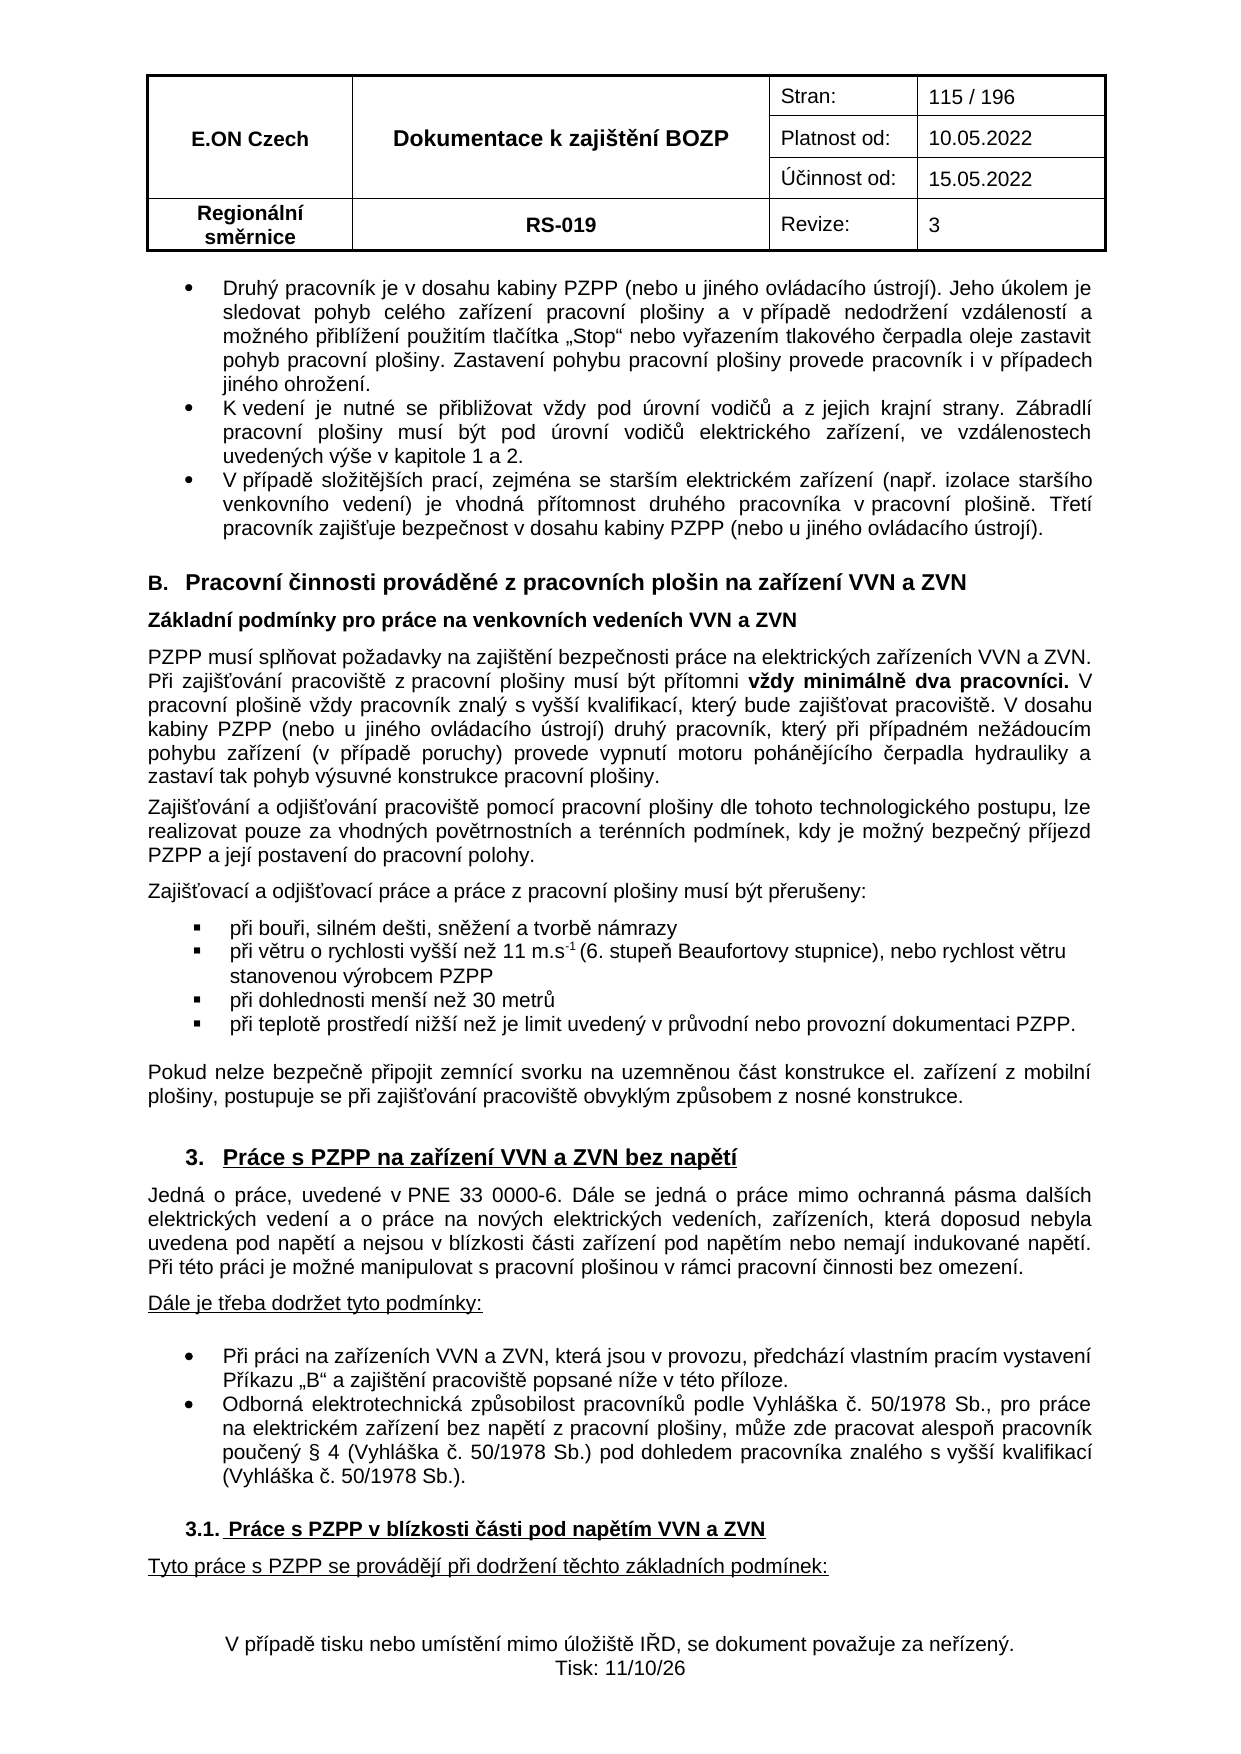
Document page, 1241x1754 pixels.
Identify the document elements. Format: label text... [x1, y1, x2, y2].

text Zajišťování a odjišťování pracoviště pomocí pracovní plošiny dle tohoto technologického postupu, lze realizovat pouze za vhodných povětrnostních a terénních podmínek, kdy je možný bezpečný příjezd PZPP a její postavení do pracovní polohy. [148, 794, 1092, 866]
list Druhý pracovník je v dosahu kabiny PZPP (nebo u jiného ovládacího ústrojí). Jeho úkolem je sledovat pohyb celého zařízení pracovní plošiny a v případě nedodržení vzdáleností a možného přiblížení použitím tlačítka „Stop“ nebo vyřazením tlakového čerpadla oleje zastavit pohyb pracovní plošiny. Zastavení pohybu pracovní plošiny provede pracovník i v případech jiného ohrožení. [185, 276, 1092, 396]
list při teplotě prostředí nižší než je limit uvedený v průvodní nebo provozní dokumentaci PZPP. [192, 1011, 1092, 1036]
title Práce s PZPP na zařízení VVN a ZVN bez napětí [185, 1144, 1092, 1170]
list V případě složitějších prací, zejména se starším elektrickém zařízení (např. izolace staršího venkovního vedení) je vhodná přítomnost druhého pracovníka v pracovní plošině. Třetí pracovník zajišťuje bezpečnost v dosahu kabiny PZPP (nebo u jiného ovládacího ústrojí). [185, 468, 1092, 540]
title Základní podmínky pro práce na venkovních vedeních VVN a ZVN [148, 608, 1092, 632]
list K vedení je nutné se přibližovat vždy pod úrovní vodičů a z jejich krajní strany. Zábradlí pracovní plošiny musí být pod úrovní vodičů elektrického zařízení, ve vzdálenostech uvedených výše v kapitole 1 a 2. [185, 396, 1092, 468]
list Práce s PZPP v blízkosti části pod napětím VVN a ZVN [185, 1517, 1092, 1541]
text Dále je třeba dodržet tyto podmínky: [148, 1291, 1092, 1315]
text Zajišťovací a odjišťovací práce a práce z pracovní plošiny musí být přerušeny: [148, 879, 1092, 903]
list při dohlednosti menší než 30 metrů [192, 987, 1092, 1011]
list při bouři, silném dešti, sněžení a tvorbě námrazy [192, 915, 1092, 939]
text Tyto práce s PZPP se provádějí při dodržení těchto základních podmínek: [148, 1554, 1092, 1578]
list Odborná elektrotechnická způsobilost pracovníků podle Vyhláška č. 50/1978 Sb., pro práce na elektrickém zařízení bez napětí z pracovní plošiny, může zde pracovat alespoň pracovník poučený § 4 (Vyhláška č. 50/1978 Sb.) pod dohledem pracovníka znalého s vyšší kvalifikací (Vyhláška č. 50/1978 Sb.). [185, 1392, 1092, 1488]
list při větru o rychlosti vyšší než 11 m.s-1 (6. stupeň Beaufortovy stupnice), nebo rychlost větru stanovenou výrobcem PZPP [192, 939, 1092, 987]
list Pracovní činnosti prováděné z pracovních plošin na zařízení VVN a ZVN [148, 569, 1092, 596]
text Jedná o práce, uvedené v PNE 33 0000-6. Dále se jedná o práce mimo ochranná pásma dalších elektrických vedení a o práce na nových elektrických vedeních, zařízeních, která doposud nebyla uvedena pod napětí a nejsou v blízkosti části zařízení pod napětím nebo nemají indukované napětí. Při této práci je možné manipulovat s pracovní plošinou v rámci pracovní činnosti bez omezení. [148, 1183, 1092, 1278]
text Pokud nelze bezpečně připojit zemnící svorku na uzemněnou část konstrukce el. zařízení z mobilní plošiny, postupuje se při zajišťování pracoviště obvyklým způsobem z nosné konstrukce. [148, 1059, 1092, 1107]
text PZPP musí splňovat požadavky na zajištění bezpečnosti práce na elektrických zařízeních VVN a ZVN. Při zajišťování pracoviště z pracovní plošiny musí být přítomni vždy minimálně dva pracovníci. V pracovní plošině vždy pracovník znalý s vyšší kvalifikací, který bude zajišťovat pracoviště. V dosahu kabiny PZPP (nebo u jiného ovládacího ústrojí) druhý pracovník, který při případném nežádoucím pohybu zařízení (v případě poruchy) provede vypnutí motoru pohánějícího čerpadla hydrauliky a zastaví tak pohyb výsuvné konstrukce pracovní plošiny. [148, 644, 1092, 788]
list Při práci na zařízeních VVN a ZVN, která jsou v provozu, předchází vlastním pracím vystavení Příkazu „B“ a zajištění pracoviště popsané níže v této příloze. [185, 1344, 1092, 1392]
